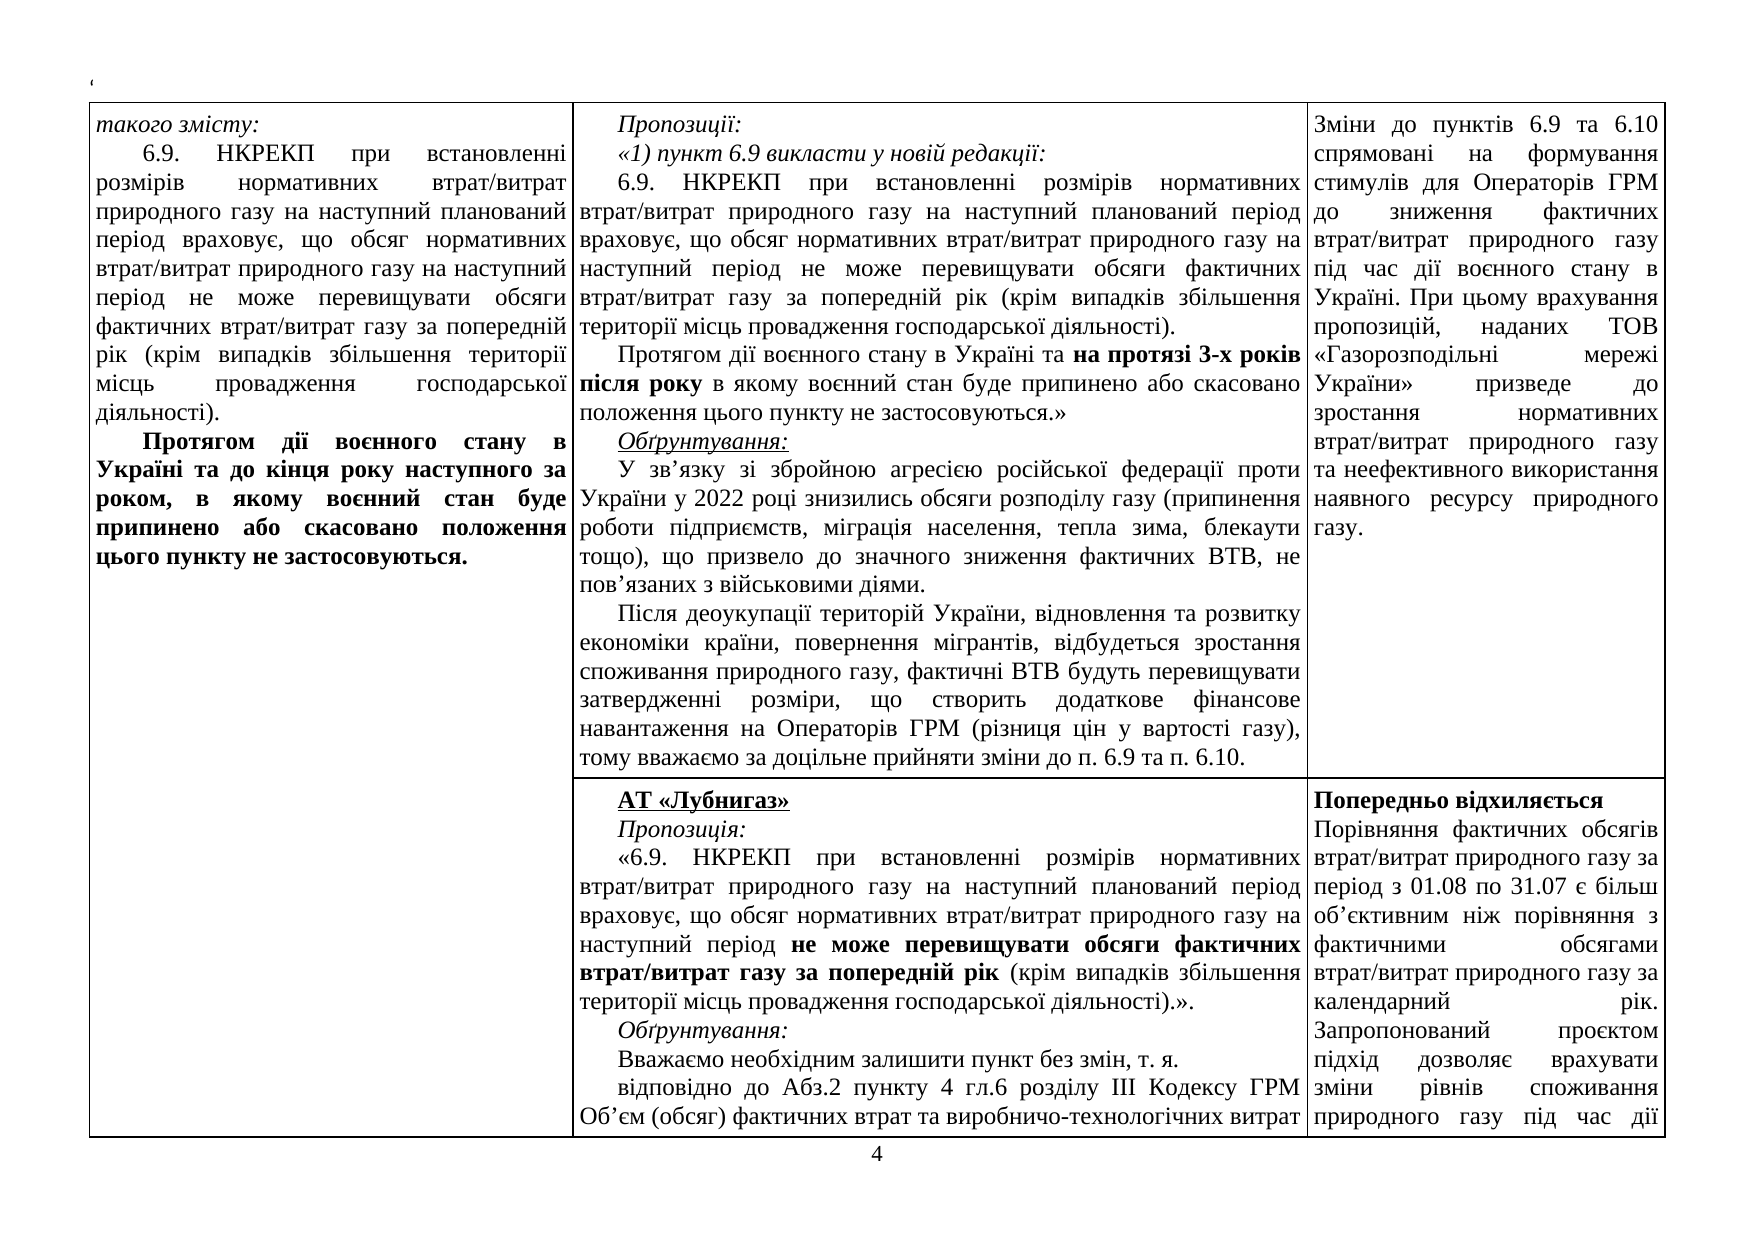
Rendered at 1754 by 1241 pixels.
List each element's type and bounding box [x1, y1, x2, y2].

table_cell [574, 103, 1307, 777]
table_cell [1308, 103, 1664, 777]
table_cell [1308, 779, 1664, 1136]
table_cell [90, 103, 572, 1136]
table_cell [574, 779, 1307, 1136]
